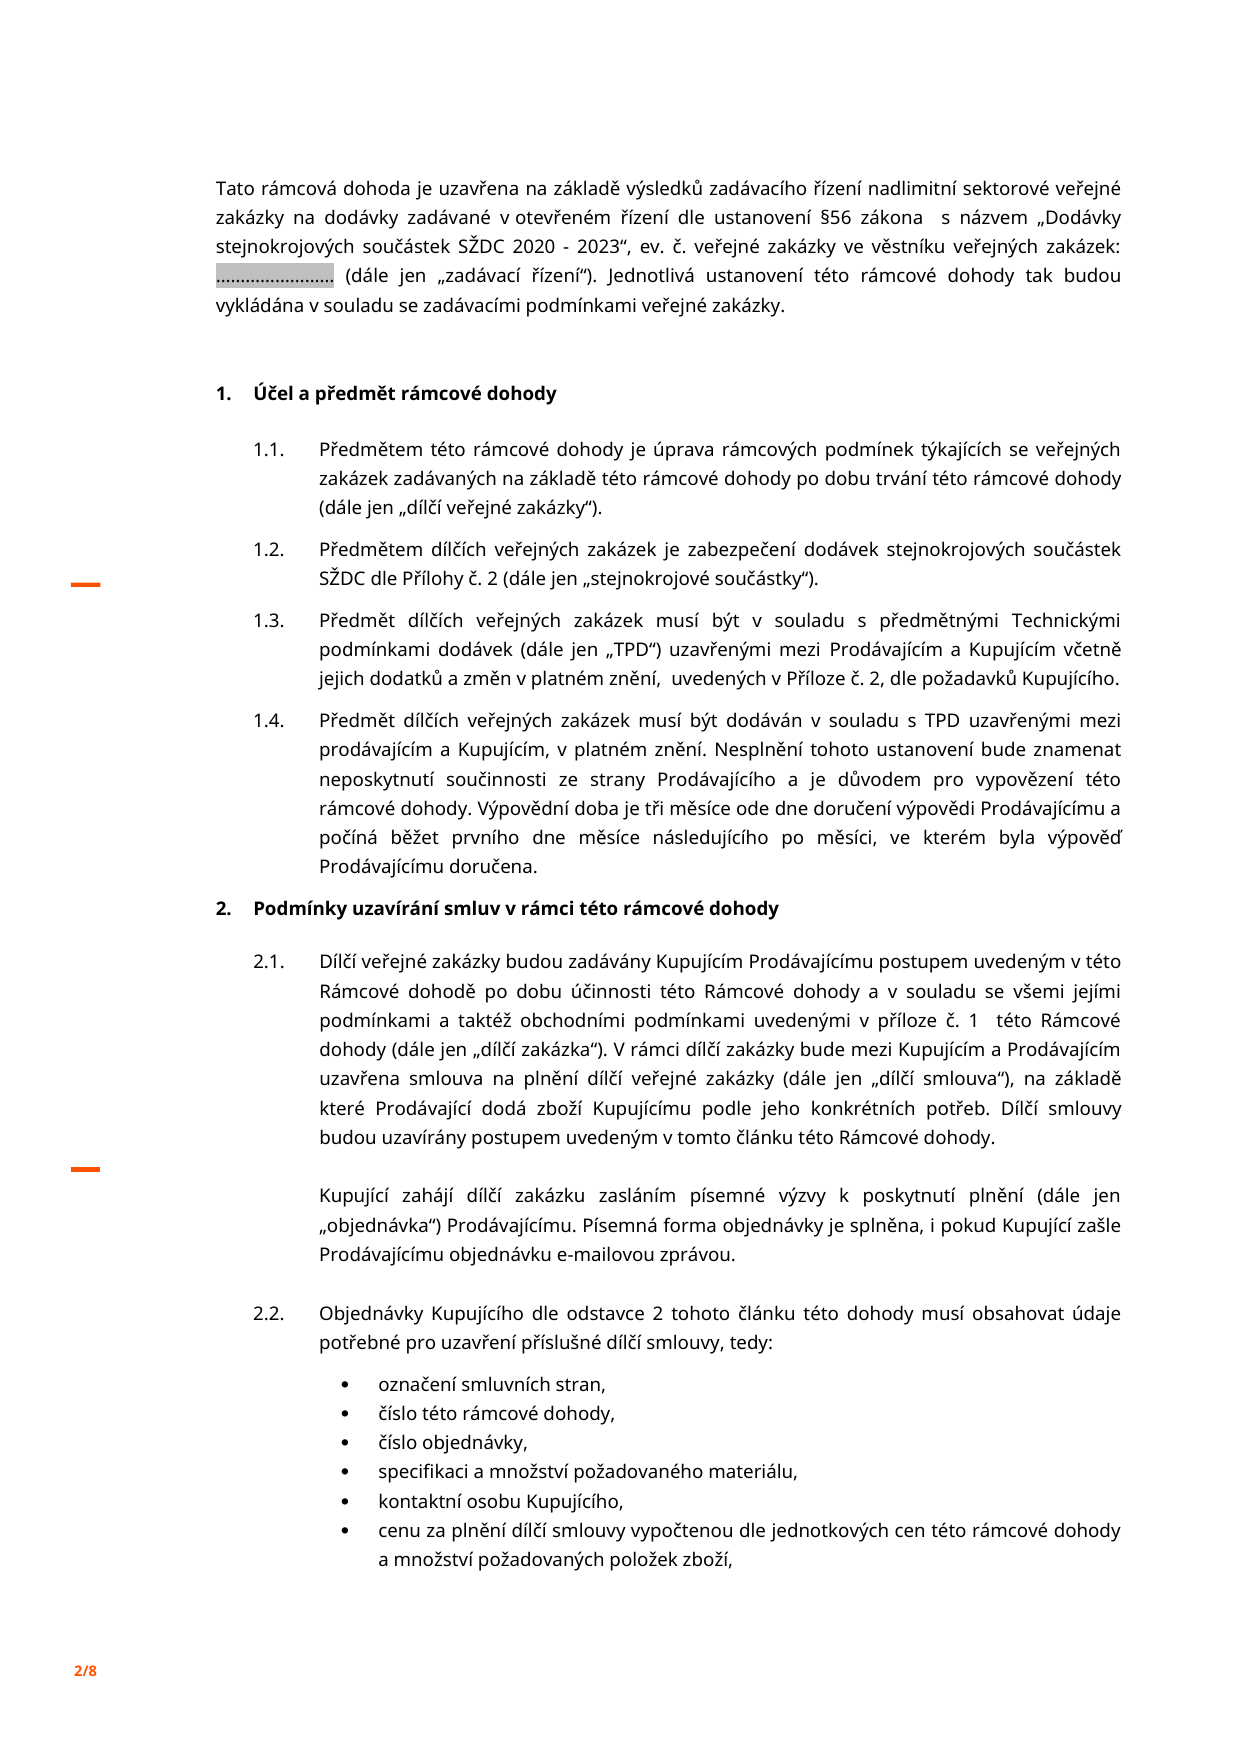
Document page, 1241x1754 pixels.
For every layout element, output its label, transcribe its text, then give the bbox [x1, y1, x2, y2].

list Předmět dílčích veřejných zakázek musí být dodáván v souladu s TPD uzavřenými mezi prodávajícím a Kupujícím, v platném znění. Nesplnění tohoto ustanovení bude znamenat neposkytnutí součinnosti ze strany Prodávajícího a je důvodem pro vypovězení této rámcové dohody. Výpovědní doba je tři měsíce ode dne doručení výpovědi Prodávajícímu a počíná běžet prvního dne měsíce následujícího po měsíci, ve kterém byla výpověď Prodávajícímu doručena. [253, 707, 1122, 879]
subtitle Podmínky uzavírání smluv v rámci této rámcové dohody [216, 896, 1122, 921]
list kontaktní osobu Kupujícího, [342, 1488, 1122, 1513]
list Předmětem této rámcové dohody je úprava rámcových podmínek týkajících se veřejných zakázek zadávaných na základě této rámcové dohody po dobu trvání této rámcové dohody (dále jen „dílčí veřejné zakázky“). [253, 436, 1122, 520]
list Objednávky Kupujícího dle odstavce 2 tohoto článku této dohody musí obsahovat údaje potřebné pro uzavření příslušné dílčí smlouvy, tedy: [253, 1300, 1122, 1355]
list Předmět dílčích veřejných zakázek musí být v souladu s předmětnými Technickými podmínkami dodávek (dále jen „TPD“) uzavřenými mezi Prodávajícím a Kupujícím včetně jejich dodatků a změn v platném znění, uvedených v Příloze č. 2, dle požadavků Kupujícího. [253, 607, 1122, 691]
list číslo této rámcové dohody, [342, 1400, 1122, 1426]
list Dílčí veřejné zakázky budou zadávány Kupujícím Prodávajícímu postupem uvedeným v této Rámcové dohodě po dobu účinnosti této Rámcové dohody a v souladu se všemi jejími podmínkami a taktéž obchodními podmínkami uvedenými v příloze č. 1 této Rámcové dohody (dále jen „dílčí zakázka“). V rámci dílčí zakázky bude mezi Kupujícím a Prodávajícím uzavřena smlouva na plnění dílčí veřejné zakázky (dále jen „dílčí smlouva“), na základě které Prodávající dodá zboží Kupujícímu podle jeho konkrétních potřeb. Dílčí smlouvy budou uzavírány postupem uvedeným v tomto článku této Rámcové dohody. [253, 949, 1122, 1150]
list cenu za plnění dílčí smlouvy vypočtenou dle jednotkových cen této rámcové dohody a množství požadovaných položek zboží, [342, 1517, 1122, 1572]
list Kupující zahájí dílčí zakázku zasláním písemné výzvy k poskytnutí plnění (dále jen „objednávka“) Prodávajícímu. Písemná forma objednávky je splněna, i pokud Kupující zašle Prodávajícímu objednávku e-mailovou zprávou. [319, 1183, 1122, 1267]
list číslo objednávky, [342, 1429, 1122, 1455]
list Předmětem dílčích veřejných zakázek je zabezpečení dodávek stejnokrojových součástek SŽDC dle Přílohy č. 2 (dále jen „stejnokrojové součástky“). [253, 536, 1122, 591]
list označení smluvních stran, [342, 1371, 1122, 1396]
subtitle Účel a předmět rámcové dohody [216, 380, 1122, 405]
list specifikaci a množství požadovaného materiálu, [342, 1459, 1122, 1484]
text Tato rámcová dohoda je uzavřena na základě výsledků zadávacího řízení nadlimitní sektorové veřejné zakázky na dodávky zadávané v otevřeném řízení dle ustanovení §56 zákona s názvem „Dodávky stejnokrojových součástek SŽDC 2020 - 2023“, ev. č. veřejné zakázky ve věstníku veřejných zakázek: …………………… (dále jen „zadávací řízení“). Jednotlivá ustanovení této rámcové dohody tak budou vykládána v souladu se zadávacími podmínkami veřejné zakázky. [216, 175, 1122, 317]
